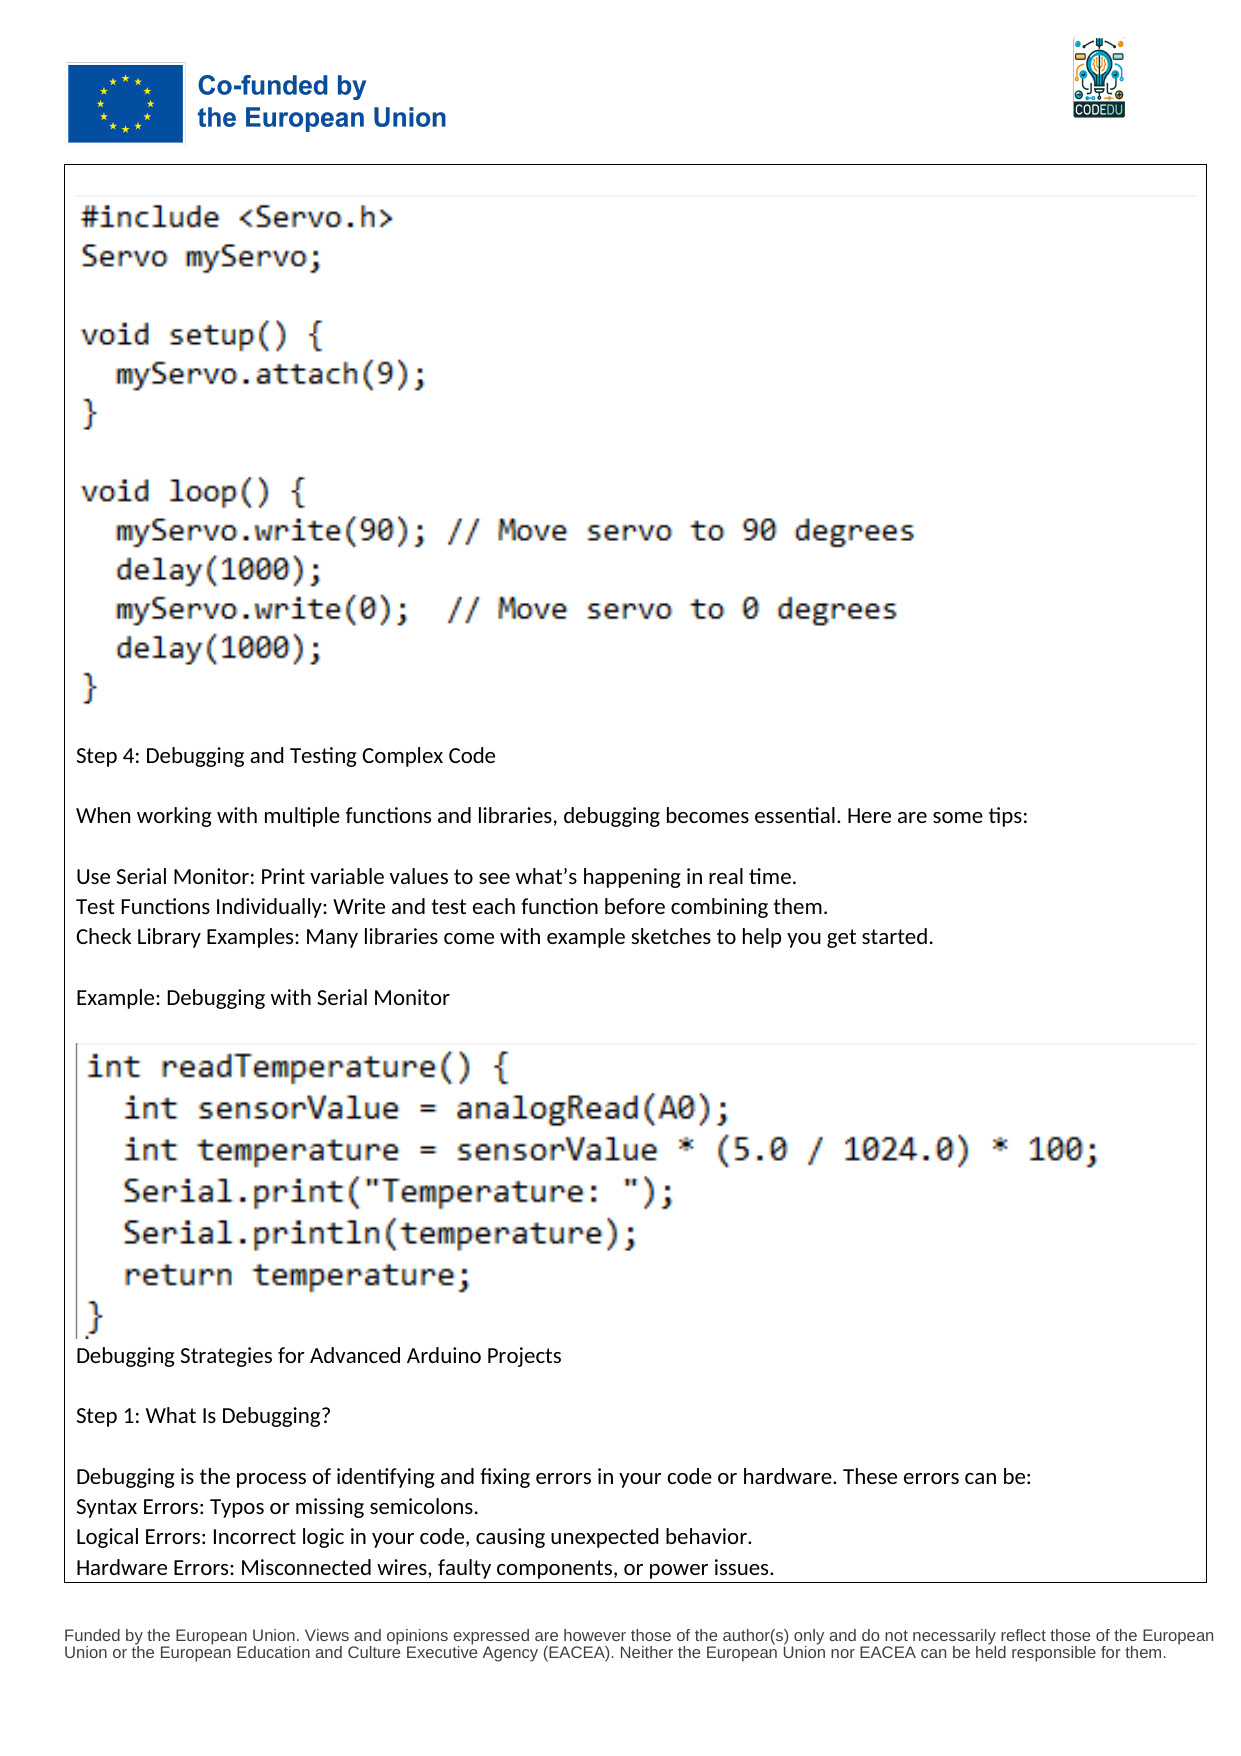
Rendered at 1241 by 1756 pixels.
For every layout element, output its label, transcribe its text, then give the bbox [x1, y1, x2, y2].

picture [75, 1043, 1197, 1339]
picture [75, 195, 1197, 739]
picture [1028, 9, 1170, 164]
picture [63, 61, 475, 148]
